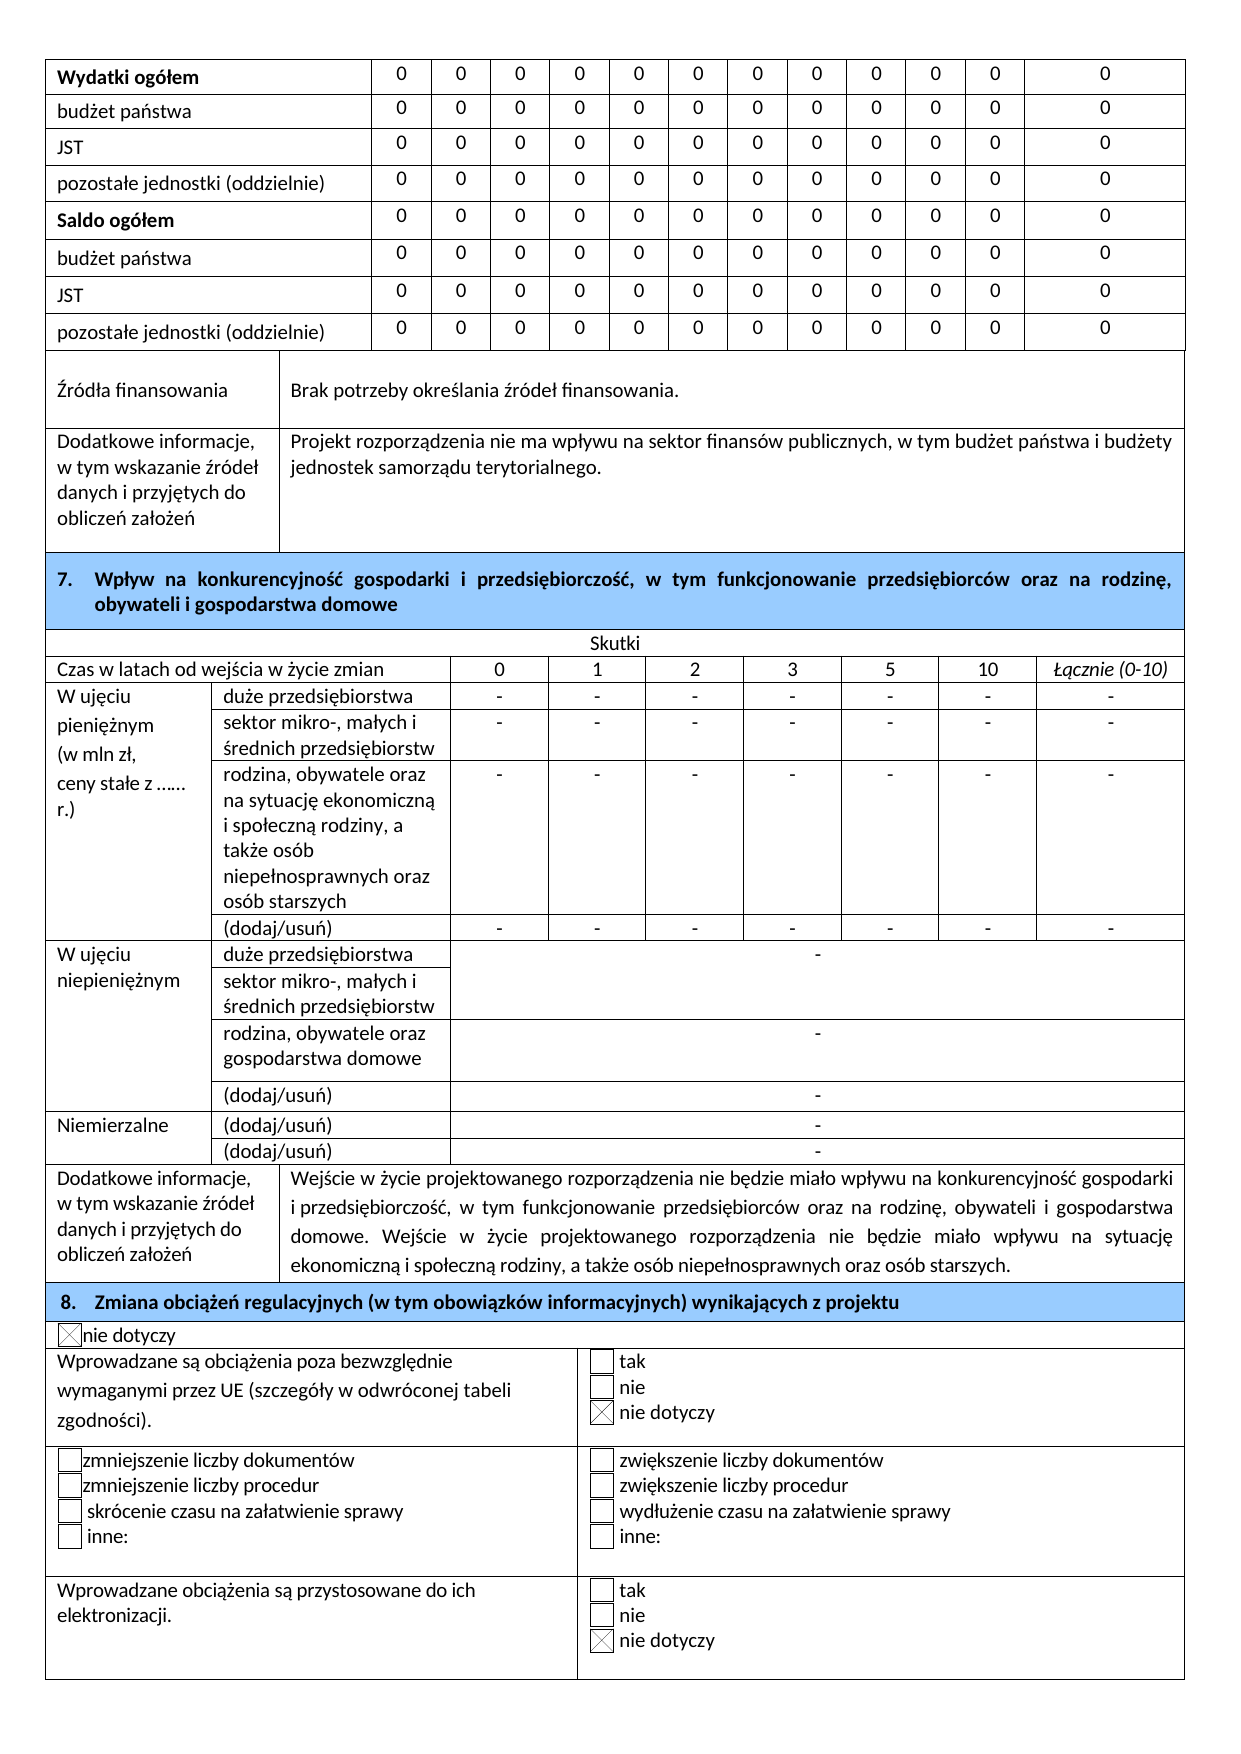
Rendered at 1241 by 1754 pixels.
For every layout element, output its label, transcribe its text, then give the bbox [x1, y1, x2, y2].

table_cell 0 [610, 314, 668, 350]
table_cell 0 [788, 314, 846, 350]
table_cell 0 [372, 314, 431, 350]
table_cell 0 [847, 240, 905, 276]
table_cell 0 [906, 277, 965, 313]
table_cell 0 [906, 314, 965, 350]
table_cell 0 [847, 314, 905, 350]
table_cell duże przedsiębiorstwa [212, 941, 450, 967]
table_cell 0 [610, 202, 668, 238]
table_cell 0 [610, 60, 668, 93]
table_cell 0 [847, 129, 905, 164]
table_cell - [451, 1139, 1184, 1164]
table_cell 0 [966, 166, 1024, 201]
table_cell 0 [728, 166, 787, 201]
table_cell 0 [728, 129, 787, 164]
table_cell 0 [788, 129, 846, 164]
table_cell - [939, 761, 1036, 914]
table_cell 3 [744, 657, 841, 682]
table_cell 0 [906, 240, 965, 276]
table_cell - [451, 710, 548, 760]
table_cell 1 [549, 657, 645, 682]
table_cell 0 [728, 314, 787, 350]
table_cell 0 [728, 95, 787, 128]
table_cell nie dotyczy [46, 1322, 1184, 1347]
table_cell - [1037, 683, 1184, 708]
table_cell Dodatkowe informacje, w tym wskazanie źródeł danych i przyjętych do obliczeń założeń [46, 429, 279, 552]
table_cell - [939, 683, 1036, 708]
table_cell 0 [847, 202, 905, 238]
table_cell 0 [491, 314, 549, 350]
table_cell 0 [788, 277, 846, 313]
table_cell tak nie nie dotyczy [578, 1349, 1184, 1446]
table_cell 0 [966, 202, 1024, 238]
table_cell 0 [788, 60, 846, 93]
table_cell 0 [610, 240, 668, 276]
table_cell - [1037, 761, 1184, 914]
table_cell 0 [966, 95, 1024, 128]
table_cell 0 [788, 95, 846, 128]
table_cell 0 [1025, 95, 1185, 128]
table_cell 0 [372, 166, 431, 201]
table_cell Czas w latach od wejścia w życie zmian [46, 657, 450, 682]
table_cell 0 [432, 60, 490, 93]
table_cell 0 [669, 277, 727, 313]
table_cell 0 [550, 277, 609, 313]
table_cell (dodaj/usuń) [212, 1139, 450, 1164]
table_cell 0 [550, 95, 609, 128]
table_cell tak nie nie dotyczy [578, 1577, 1184, 1678]
table_cell (dodaj/usuń) [212, 1112, 450, 1138]
table_cell 0 [847, 166, 905, 201]
table_cell 0 [451, 657, 548, 682]
table_cell Wejście w życie projektowanego rozporządzenia nie będzie miało wpływu na konkurencyjność gospodarki i przedsiębiorczość, w tym funkcjonowanie przedsiębiorców oraz na rodzinę, obywateli i gospodarstwa domowe. Wejście w życie projektowanego rozporządzenia nie będzie miało wpływu na sytuację ekonomiczną i społeczną rodziny, a także osób niepełnosprawnych oraz osób starszych. [280, 1165, 1184, 1282]
table_cell - [451, 915, 548, 940]
table_cell 0 [788, 240, 846, 276]
table_cell Projekt rozporządzenia nie ma wpływu na sektor finansów publicznych, w tym budżet państwa i budżety jednostek samorządu terytorialnego. [280, 429, 1184, 552]
table_cell - [451, 1112, 1184, 1138]
table_cell Saldo ogółem [46, 202, 371, 238]
table_cell 0 [610, 95, 668, 128]
table_cell Zmiana obciążeń regulacyjnych (w tym obowiązków informacyjnych) wynikających z projektu [46, 1283, 1184, 1321]
table_cell - [842, 710, 938, 760]
table_cell - [646, 915, 743, 940]
table_cell 0 [669, 60, 727, 93]
table_cell 0 [610, 129, 668, 164]
table_cell Wprowadzane są obciążenia poza bezwzględnie wymaganymi przez UE (szczegóły w odwróconej tabeli zgodności). [46, 1349, 577, 1446]
table_cell - [549, 761, 645, 914]
table_cell 5 [842, 657, 938, 682]
table_cell 0 [788, 166, 846, 201]
table_cell 2 [646, 657, 743, 682]
table_cell - [744, 683, 841, 708]
table_cell - [1037, 915, 1184, 940]
table_cell 0 [550, 202, 609, 238]
table_cell 0 [906, 60, 965, 93]
table_cell 0 [1025, 240, 1185, 276]
table_cell - [549, 915, 645, 940]
table_cell W ujęciu niepieniężnym [46, 941, 211, 1111]
table_cell - [646, 761, 743, 914]
table_cell 0 [372, 95, 431, 128]
table_cell 0 [669, 166, 727, 201]
table_cell 0 [966, 240, 1024, 276]
table_cell W ujęciu pieniężnym (w mln zł, ceny stałe z …… r.) [46, 683, 211, 940]
table_cell - [451, 1082, 1184, 1111]
table_cell - [939, 710, 1036, 760]
table_cell 0 [906, 129, 965, 164]
table_cell Niemierzalne [46, 1112, 211, 1164]
table_cell zmniejszenie liczby dokumentów zmniejszenie liczby procedur skrócenie czasu na załatwienie sprawy inne: [46, 1447, 577, 1576]
table_cell 0 [1025, 60, 1185, 93]
table_cell 0 [847, 95, 905, 128]
table_cell 0 [550, 240, 609, 276]
table_cell - [842, 683, 938, 708]
table_cell 0 [372, 129, 431, 164]
table_cell - [842, 761, 938, 914]
table_cell 0 [491, 95, 549, 128]
table_cell 0 [372, 277, 431, 313]
table_cell - [451, 683, 548, 708]
table_cell 0 [966, 314, 1024, 350]
table_cell (dodaj/usuń) [212, 915, 450, 940]
table_cell 0 [1025, 202, 1185, 238]
table_cell 0 [906, 166, 965, 201]
table_cell JST [46, 277, 371, 313]
table_cell Łącznie (0-10) [1037, 657, 1184, 682]
table_cell 0 [432, 95, 490, 128]
table_cell Wprowadzane obciążenia są przystosowane do ich elektronizacji. [46, 1577, 577, 1678]
table_cell 0 [491, 60, 549, 93]
table_cell 0 [432, 166, 490, 201]
table_cell 0 [372, 240, 431, 276]
table_cell pozostałe jednostki (oddzielnie) [46, 314, 371, 350]
table_cell 0 [1025, 129, 1185, 164]
table_cell 0 [847, 60, 905, 93]
table_cell - [744, 915, 841, 940]
table_cell JST [46, 129, 371, 164]
table_cell budżet państwa [46, 95, 371, 128]
table_cell zwiększenie liczby dokumentów zwiększenie liczby procedur wydłużenie czasu na załatwienie sprawy inne: [578, 1447, 1184, 1576]
table_cell - [646, 710, 743, 760]
table_cell Dodatkowe informacje, w tym wskazanie źródeł danych i przyjętych do obliczeń założeń [46, 1165, 279, 1282]
table_cell 0 [610, 277, 668, 313]
table_cell Wpływ na konkurencyjność gospodarki i przedsiębiorczość, w tym funkcjonowanie przedsiębiorców oraz na rodzinę, obywateli i gospodarstwa domowe [46, 553, 1184, 629]
table_cell Źródła finansowania [46, 351, 279, 428]
table_cell - [549, 683, 645, 708]
table_cell 0 [550, 166, 609, 201]
table_cell - [939, 915, 1036, 940]
table_cell - [744, 710, 841, 760]
table_cell 0 [669, 95, 727, 128]
table_cell 0 [372, 60, 431, 93]
table_cell rodzina, obywatele oraz na sytuację ekonomiczną i społeczną rodziny, a także osób niepełnosprawnych oraz osób starszych [212, 761, 450, 914]
table_cell 0 [491, 166, 549, 201]
table_cell 0 [966, 277, 1024, 313]
table_cell sektor mikro-, małych i średnich przedsiębiorstw [212, 710, 450, 760]
table_cell Wydatki ogółem [46, 60, 371, 93]
table_cell - [1037, 710, 1184, 760]
table_cell 0 [906, 202, 965, 238]
table_cell 10 [939, 657, 1036, 682]
table_cell 0 [1025, 166, 1185, 201]
table_cell - [744, 761, 841, 914]
table_cell 0 [491, 240, 549, 276]
table_cell sektor mikro-, małych i średnich przedsiębiorstw [212, 968, 450, 1019]
table_cell 0 [491, 277, 549, 313]
table_cell 0 [966, 129, 1024, 164]
table_cell duże przedsiębiorstwa [212, 683, 450, 708]
table_cell 0 [432, 240, 490, 276]
table_cell Brak potrzeby określania źródeł finansowania. [280, 351, 1184, 428]
table_cell (dodaj/usuń) [212, 1082, 450, 1111]
table_cell 0 [728, 277, 787, 313]
table_cell 0 [550, 60, 609, 93]
table_cell 0 [432, 129, 490, 164]
table_cell 0 [847, 277, 905, 313]
table_cell 0 [550, 314, 609, 350]
table_cell 0 [432, 314, 490, 350]
table_cell 0 [550, 129, 609, 164]
table_cell 0 [728, 240, 787, 276]
table_cell 0 [669, 314, 727, 350]
table_cell - [451, 761, 548, 914]
table_cell 0 [1025, 277, 1185, 313]
table_cell 0 [1025, 314, 1185, 350]
table_cell 0 [669, 202, 727, 238]
table_cell 0 [669, 129, 727, 164]
table_cell 0 [788, 202, 846, 238]
table_cell rodzina, obywatele oraz gospodarstwa domowe [212, 1020, 450, 1081]
table_cell 0 [728, 60, 787, 93]
table_cell 0 [372, 202, 431, 238]
table_cell 0 [610, 166, 668, 201]
table_cell budżet państwa [46, 240, 371, 276]
table_cell 0 [432, 277, 490, 313]
table_cell - [646, 683, 743, 708]
table_cell 0 [669, 240, 727, 276]
table_cell 0 [491, 129, 549, 164]
table_cell - [451, 1020, 1184, 1081]
table_cell - [451, 941, 1184, 1019]
table_cell 0 [491, 202, 549, 238]
table_cell 0 [966, 60, 1024, 93]
table_cell Skutki [46, 630, 1184, 656]
table_cell - [549, 710, 645, 760]
table_cell pozostałe jednostki (oddzielnie) [46, 166, 371, 201]
table_cell 0 [906, 95, 965, 128]
table_cell 0 [432, 202, 490, 238]
table_cell 0 [728, 202, 787, 238]
table_cell - [842, 915, 938, 940]
